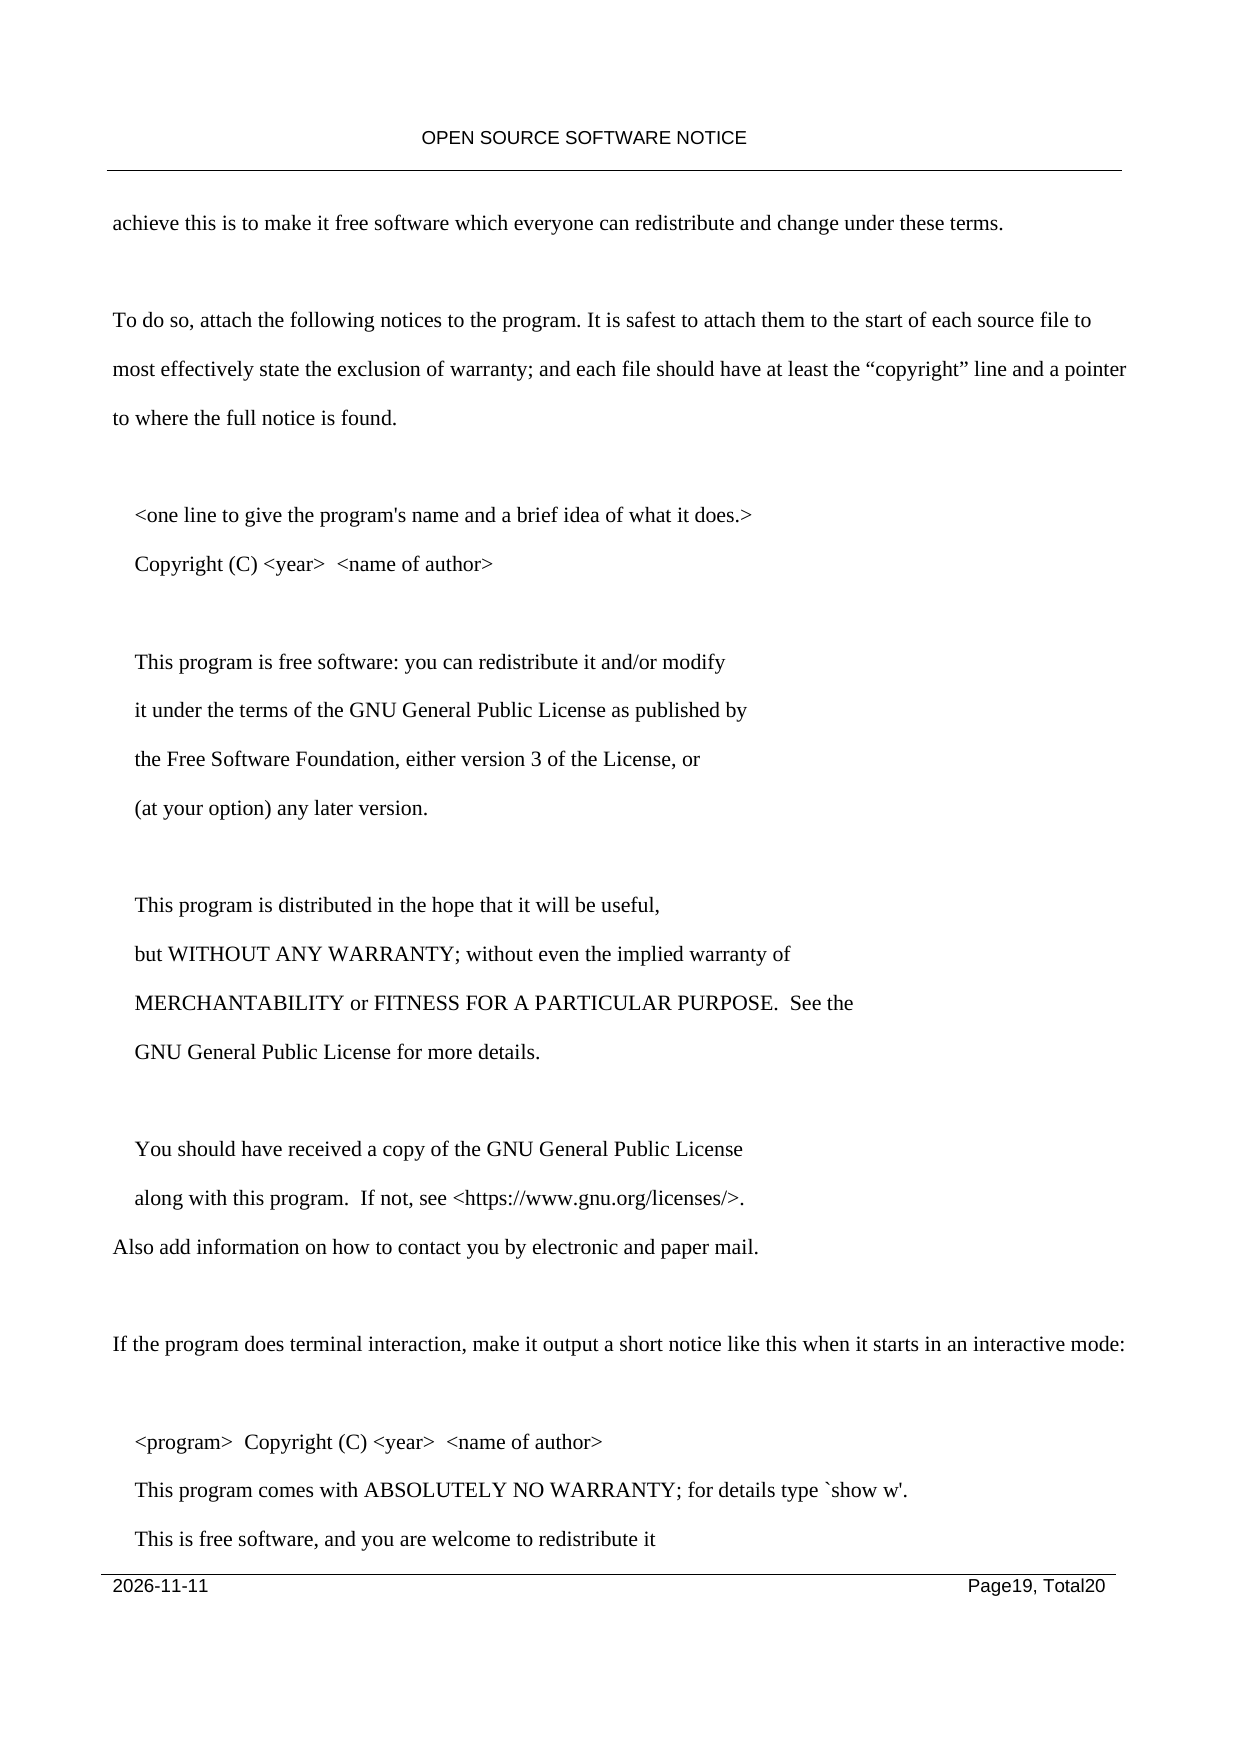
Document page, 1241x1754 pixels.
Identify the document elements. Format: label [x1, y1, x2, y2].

text [112, 206, 1128, 1555]
